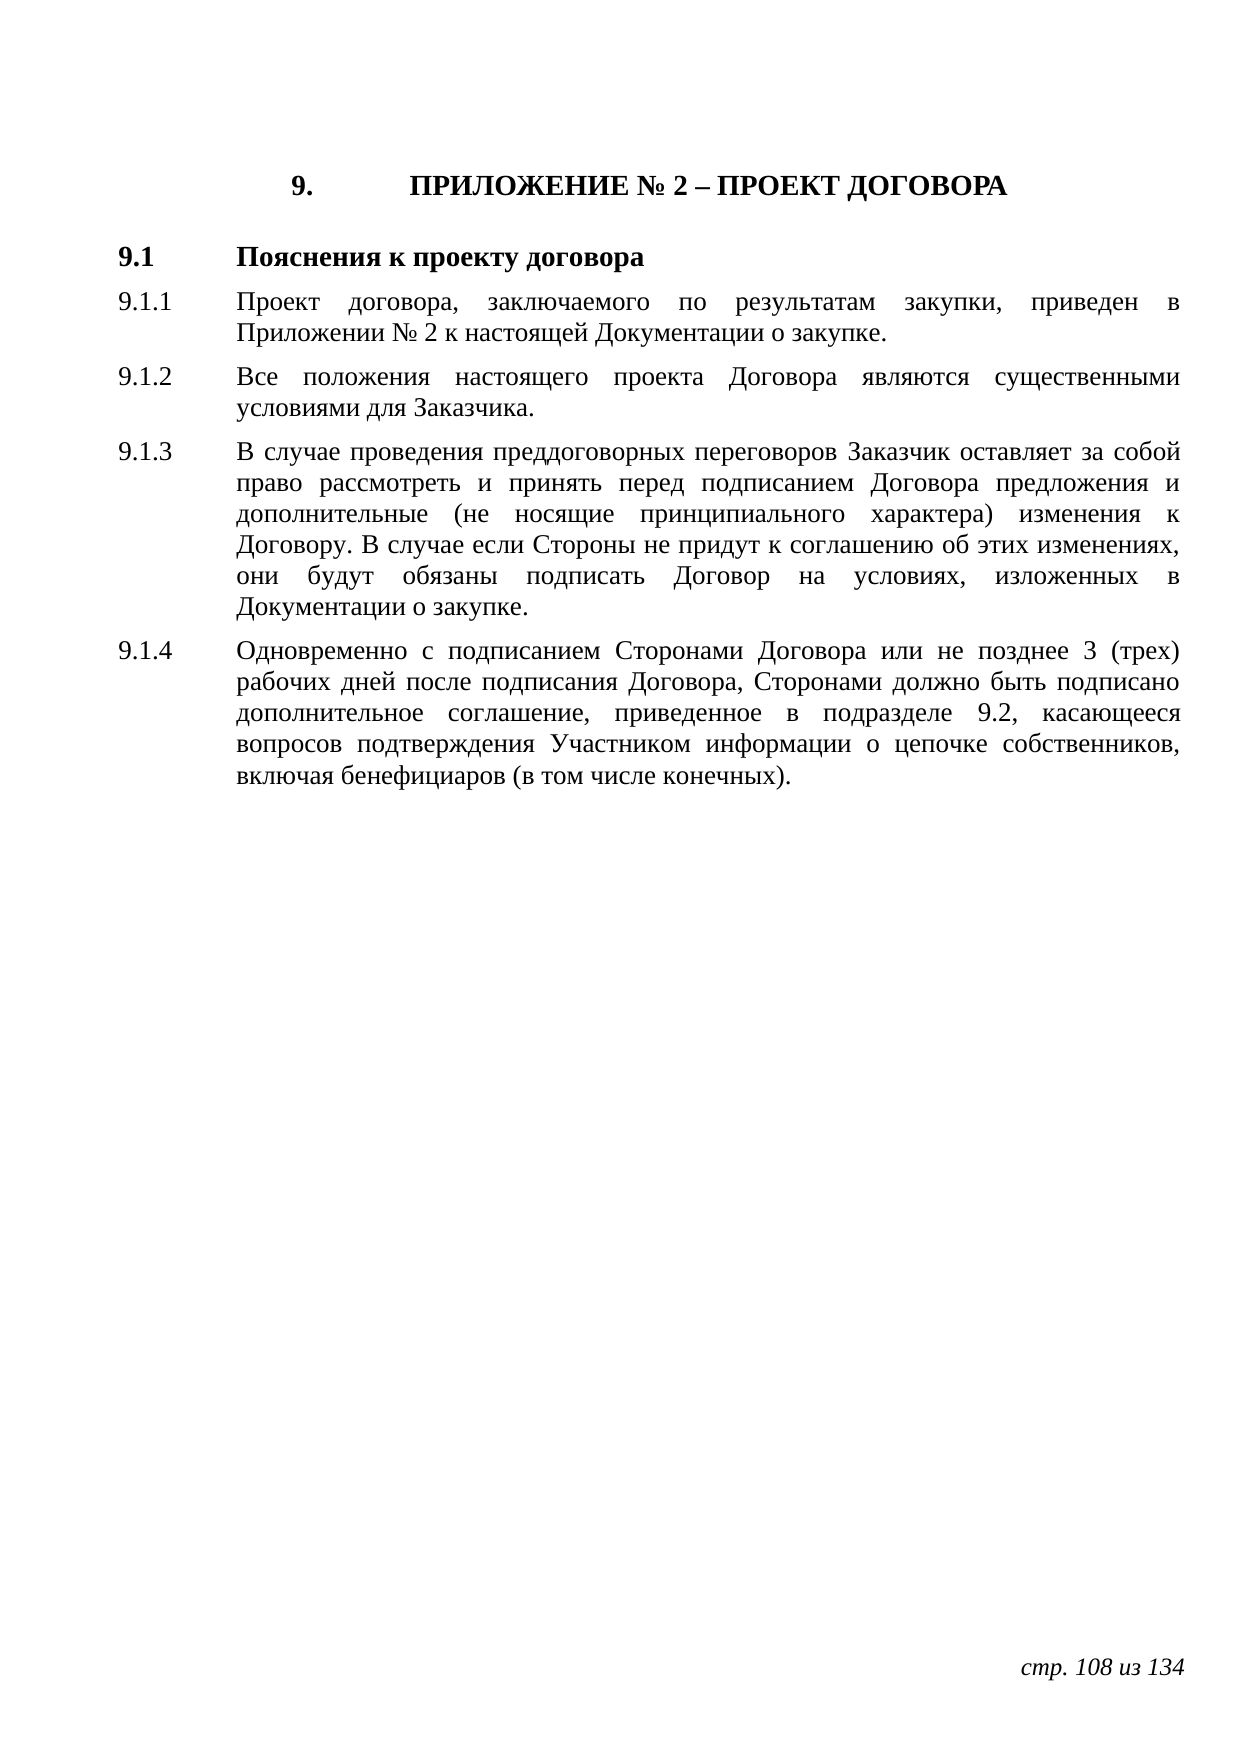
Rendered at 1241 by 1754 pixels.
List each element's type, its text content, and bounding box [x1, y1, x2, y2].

text Одновременно с подписанием Сторонами Договора или не позднее 3 (трех) рабочих дней после подписания Договора, Сторонами должно быть подписано дополнительное соглашение, приведенное в подразделе 9.2, касающееся вопросов подтверждения Участником информации о цепочке собственников, включая бенефициаров (в том числе конечных). [118, 634, 1181, 790]
text Все положения настоящего проекта Договора являются существенными условиями для Заказчика. [118, 360, 1181, 422]
text В случае проведения преддоговорных переговоров Заказчик оставляет за собой право рассмотреть и принять перед подписанием Договора предложения и дополнительные (не носящие принципиального характера) изменения к Договору. В случае если Стороны не придут к соглашению об этих изменениях, они будут обязаны подписать Договор на условиях, изложенных в Документации о закупке. [118, 435, 1181, 622]
text Проект договора, заключаемого по результатам закупки, приведен в Приложении № 2 к настоящей Документации о закупке. [118, 285, 1181, 347]
subtitle ПРИЛОЖЕНИЕ № 2 – ПРОЕКТ ДОГОВОРА [118, 168, 1181, 202]
subtitle Пояснения к проекту договора [118, 239, 1181, 273]
